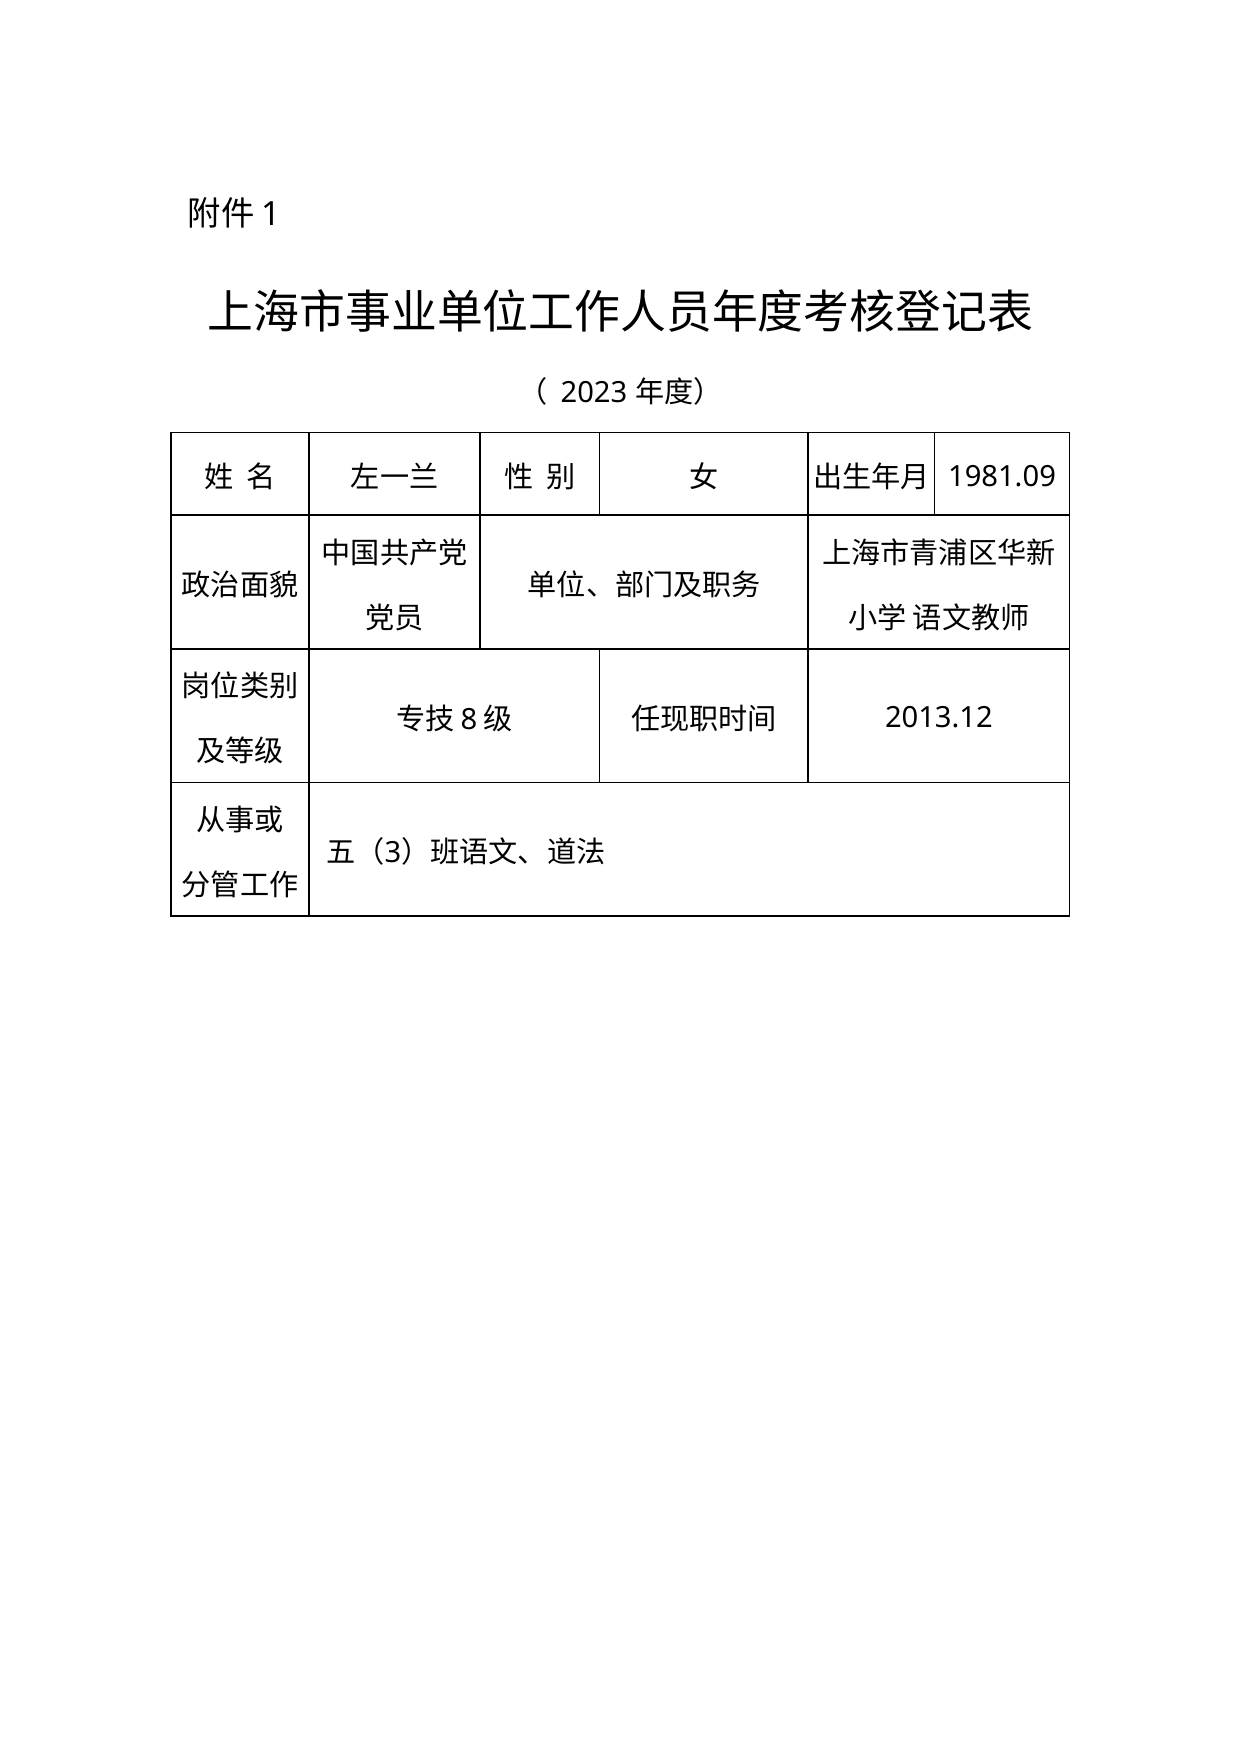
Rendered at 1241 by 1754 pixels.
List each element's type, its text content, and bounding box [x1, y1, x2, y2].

text 上海市事业单位工作人员年度考核登记表 [187, 259, 1053, 357]
table_cell 专技8级 [310, 650, 599, 782]
table_cell 政治面貌 [172, 516, 308, 648]
table_header 出生年月 [809, 433, 934, 514]
table_cell 岗位类别 及等级 [172, 650, 308, 782]
table_header 左一兰 [310, 433, 479, 514]
table_cell 2013.12 [809, 650, 1069, 782]
table_cell 任现职时间 [600, 650, 807, 782]
table_cell 中国共产党党员 [310, 516, 479, 648]
text （ 2023 年度） [187, 357, 1053, 422]
table_header 1981.09 [935, 433, 1069, 514]
table_header 姓 名 [172, 433, 308, 514]
text 附件1 [187, 178, 1053, 243]
table_cell 五（3）班语文、道法 [310, 783, 1069, 915]
table_header 性 别 [481, 433, 599, 514]
table_header 女 [600, 433, 807, 514]
table_cell 从事或 分管工作 [172, 783, 308, 915]
table_cell 上海市青浦区华新小学 语文教师 [809, 516, 1069, 648]
table_cell 单位、部门及职务 [481, 516, 807, 648]
